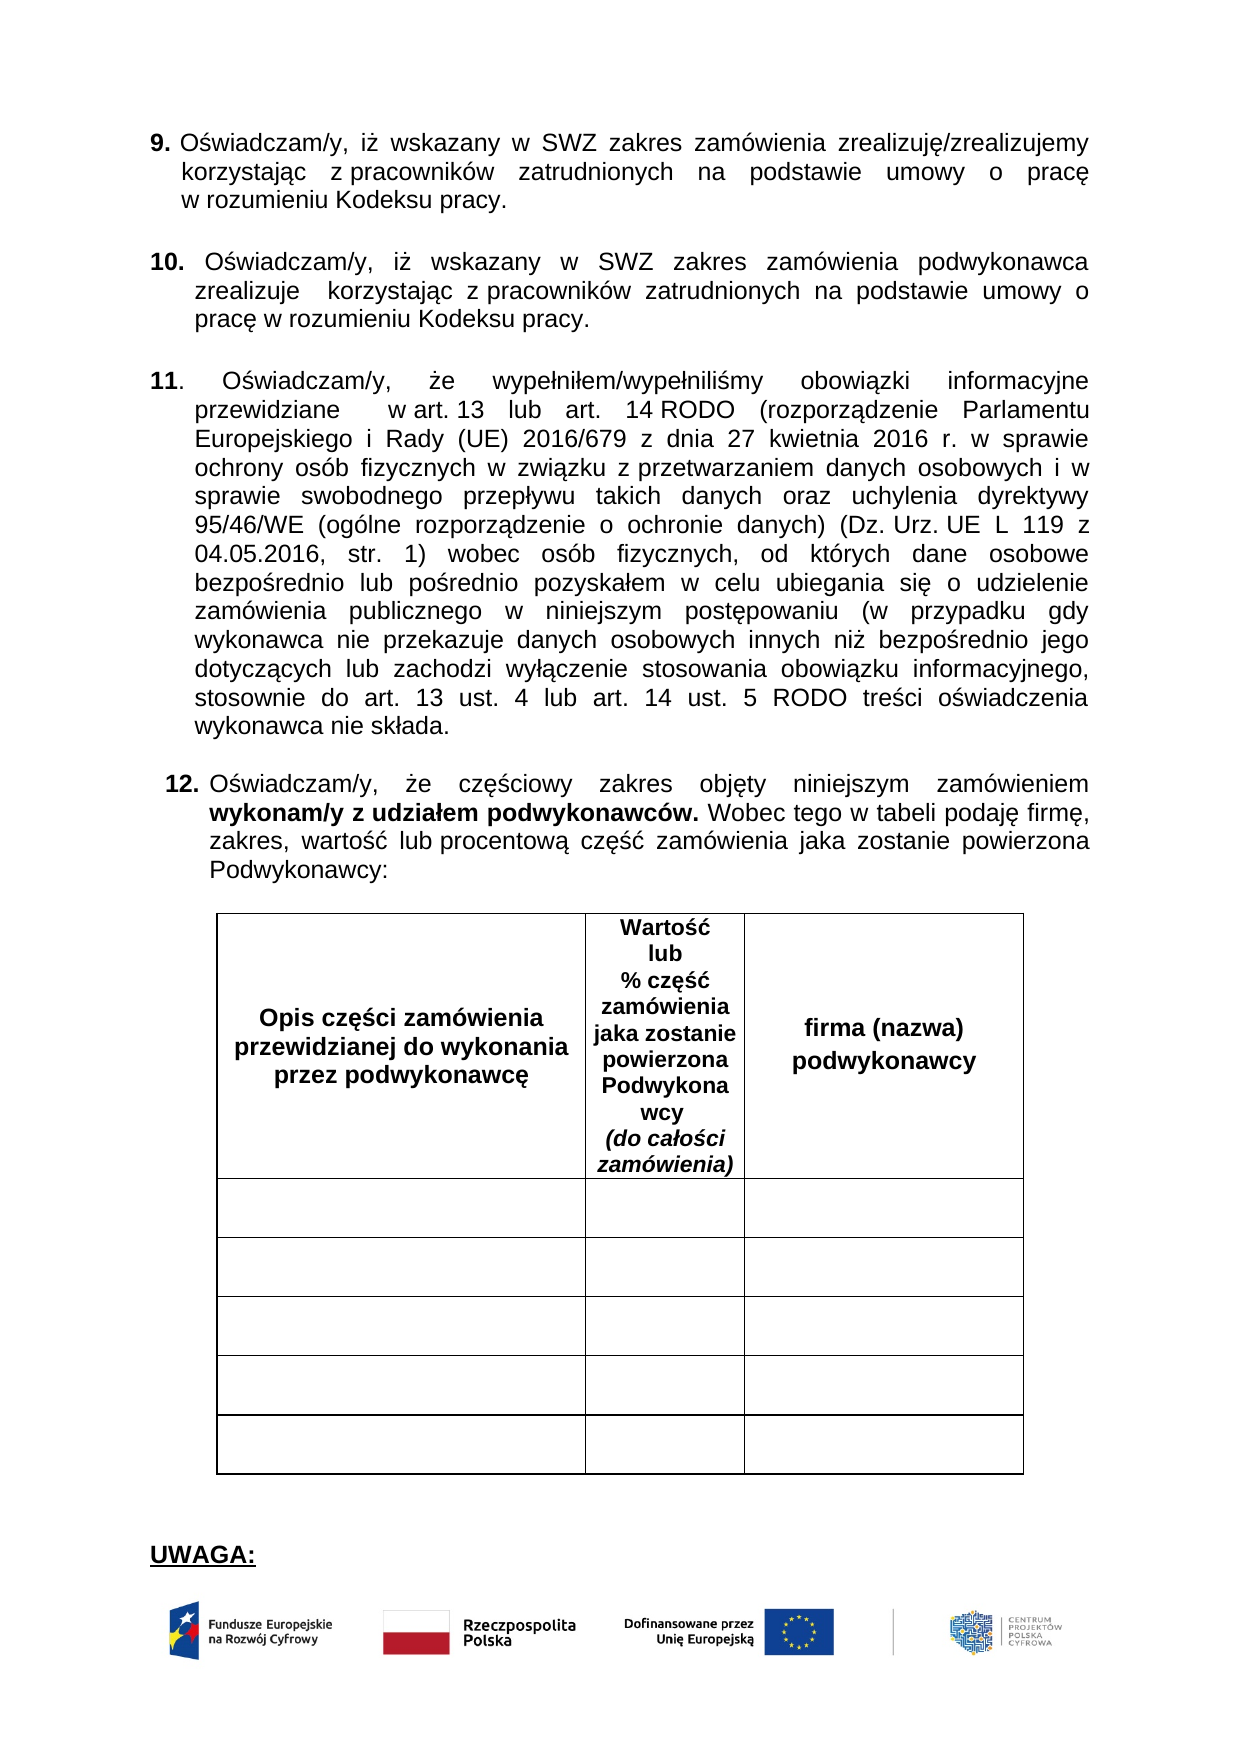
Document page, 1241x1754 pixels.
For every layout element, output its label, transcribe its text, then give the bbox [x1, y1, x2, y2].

table_cell [745, 1297, 1023, 1355]
table_cell [218, 1356, 585, 1414]
table_cell [218, 1238, 585, 1296]
picture [150, 1581, 1091, 1679]
table_cell [745, 1416, 1023, 1473]
table_cell [218, 1297, 585, 1355]
table_cell [586, 1356, 744, 1414]
table_header Opis części zamówienia przewidzianej do wykonania przez podwykonawcę [218, 914, 585, 1178]
table_cell [218, 1416, 585, 1473]
table_cell [745, 1179, 1023, 1237]
table_cell [586, 1297, 744, 1355]
text 10. Oświadczam/y, iż wskazany w SWZ zakres zamówienia podwykonawca zrealizuje korzystając z pracowników zatrudnionych na podstawie umowy o pracę w rozumieniu Kodeksu pracy. [150, 247, 1090, 333]
text 11. Oświadczam/y, że wypełniłem/wypełniliśmy obowiązki informacyjne przewidziane w art. 13 lub art. 14 RODO (rozporządzenie Parlamentu Europejskiego i Rady (UE) 2016/679 z dnia 27 kwietnia 2016 r. w sprawie ochrony osób fizycznych w związku z przetwarzaniem danych osobowych i w sprawie swobodnego przepływu takich danych oraz uchylenia dyrektywy 95/46/WE (ogólne rozporządzenie o ochronie danych) (Dz. Urz. UE L 119 z 04.05.2016, str. 1) wobec osób fizycznych, od których dane osobowe bezpośrednio lub pośrednio pozyskałem w celu ubiegania się o udzielenie zamówienia publicznego w niniejszym postępowaniu (w przypadku gdy wykonawca nie przekazuje danych osobowych innych niż bezpośrednio jego dotyczących lub zachodzi wyłączenie stosowania obowiązku informacyjnego, stosownie do art. 13 ust. 4 lub art. 14 ust. 5 RODO treści oświadczenia wykonawca nie składa. [150, 366, 1090, 740]
table_header firma (nazwa) podwykonawcy [745, 914, 1023, 1178]
table_cell [586, 1238, 744, 1296]
list Oświadczam/y, iż wskazany w SWZ zakres zamówienia zrealizuję/zrealizujemy korzystając z pracowników zatrudnionych na podstawie umowy o pracę w rozumieniu Kodeksu pracy. [150, 128, 1090, 214]
table_header Wartość lub % część zamówienia jaka zostanie powierzona Podwykonawcy (do całości zamówienia) [586, 914, 744, 1178]
table_cell [745, 1238, 1023, 1296]
table_cell [586, 1179, 744, 1237]
table_cell [586, 1416, 744, 1473]
text UWAGA: [150, 1541, 1090, 1569]
list Oświadczam/y, że częściowy zakres objęty niniejszym zamówieniem wykonam/y z udziałem podwykonawców. Wobec tego w tabeli podaję firmę, zakres, wartość lub procentową część zamówienia jaka zostanie powierzona Podwykonawcy: [165, 769, 1090, 884]
table_cell [218, 1179, 585, 1237]
table_cell [745, 1356, 1023, 1414]
